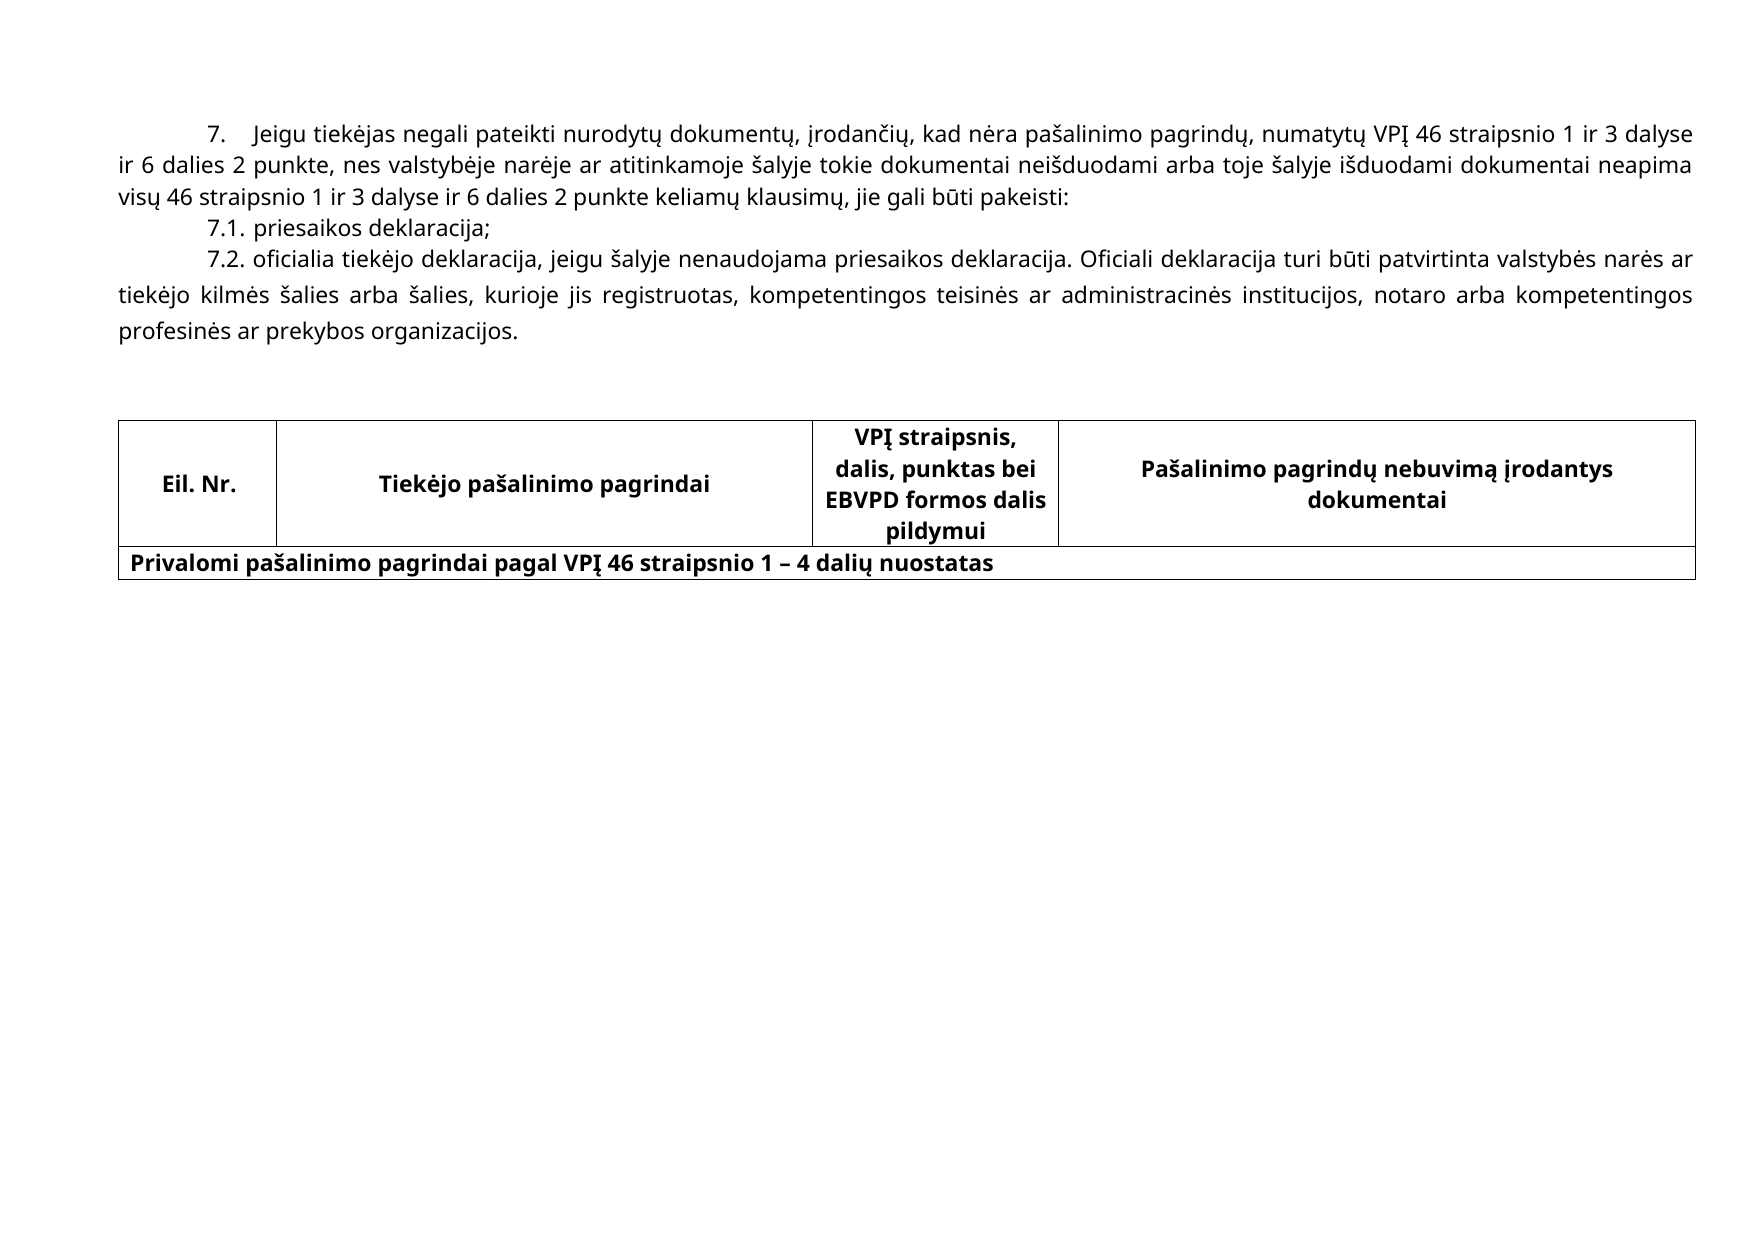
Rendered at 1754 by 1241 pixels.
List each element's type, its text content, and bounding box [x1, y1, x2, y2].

table_header Tiekėjo pašalinimo pagrindai [277, 421, 812, 546]
text 7.2. oficialia tiekėjo deklaracija, jeigu šalyje nenaudojama priesaikos deklaracija. Oficiali deklaracija turi būti patvirtinta valstybės narės ar tiekėjo kilmės šalies arba šalies, kurioje jis registruotas, kompetentingos teisinės ar administracinės institucijos, notaro arba kompetentingos profesinės ar prekybos organizacijos. [118, 243, 1695, 346]
table_cell Privalomi pašalinimo pagrindai pagal VPĮ 46 straipsnio 1 – 4 dalių nuostatas [119, 547, 1695, 578]
list priesaikos deklaracija; [118, 212, 1695, 243]
table_header Pašalinimo pagrindų nebuvimą įrodantys dokumentai [1059, 421, 1695, 546]
table_header Eil. Nr. [119, 421, 276, 546]
list Jeigu tiekėjas negali pateikti nurodytų dokumentų, įrodančių, kad nėra pašalinimo pagrindų, numatytų VPĮ 46 straipsnio 1 ir 3 dalyse ir 6 dalies 2 punkte, nes valstybėje narėje ar atitinkamoje šalyje tokie dokumentai neišduodami arba toje šalyje išduodami dokumentai neapima visų 46 straipsnio 1 ir 3 dalyse ir 6 dalies 2 punkte keliamų klausimų, jie gali būti pakeisti: [118, 118, 1695, 212]
table_header VPĮ straipsnis, dalis, punktas bei EBVPD formos dalis pildymui [813, 421, 1058, 546]
